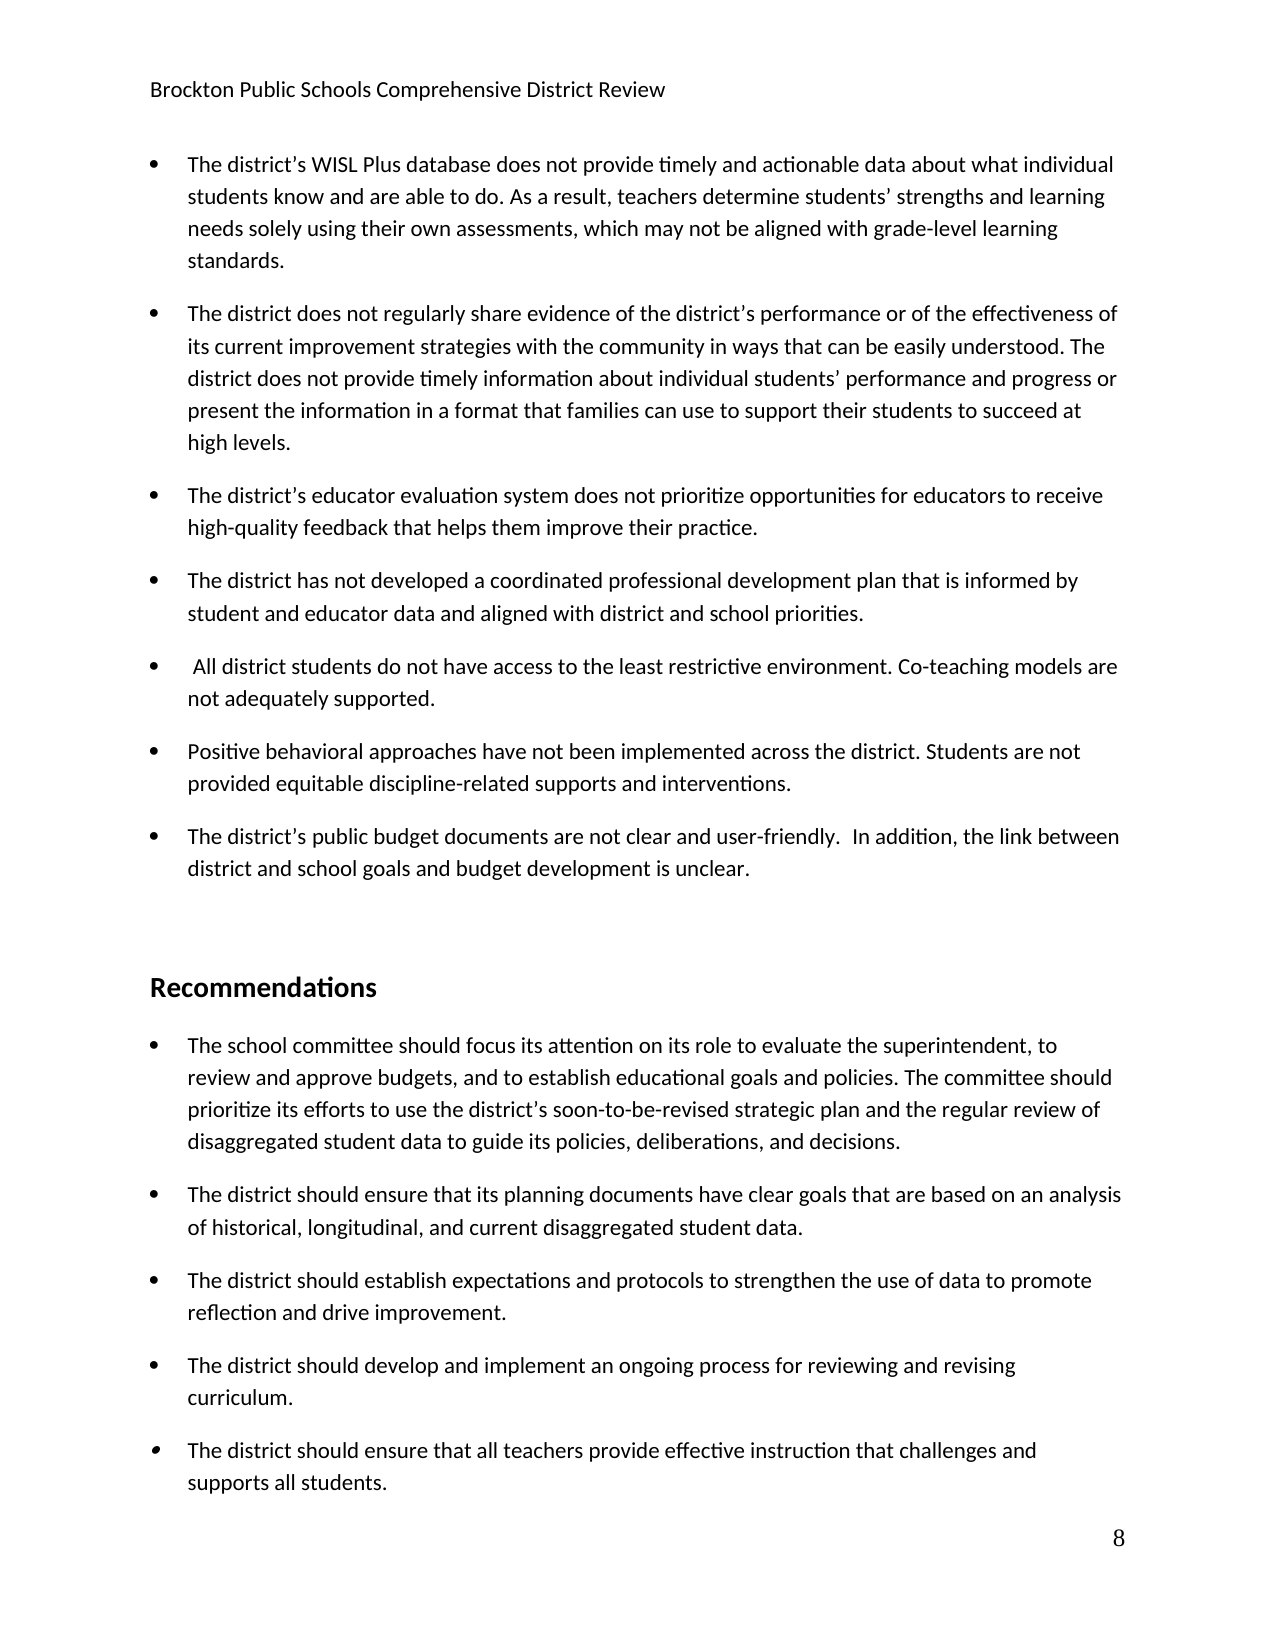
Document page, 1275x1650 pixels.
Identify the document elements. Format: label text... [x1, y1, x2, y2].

list The district’s public budget documents are not clear and user-friendly. In addition, the link between district and school goals and budget development is unclear. [150, 822, 1125, 882]
list Positive behavioral approaches have not been implemented across the district. Students are not provided equitable discipline-related supports and interventions. [150, 737, 1125, 797]
list The school committee should focus its attention on its role to evaluate the superintendent, to review and approve budgets, and to establish educational goals and policies. The committee should prioritize its efforts to use the district’s soon-to-be-revised strategic plan and the regular review of disaggregated student data to guide its policies, deliberations, and decisions. [150, 1031, 1125, 1156]
list The district should ensure that all teachers provide effective instruction that challenges and supports all students. [150, 1436, 1125, 1496]
list The district does not regularly share evidence of the district’s performance or of the effectiveness of its current improvement strategies with the community in ways that can be easily understood. The district does not provide timely information about individual students’ performance and progress or present the information in a format that families can use to support their students to succeed at high levels. [150, 299, 1125, 456]
list The district has not developed a coordinated professional development plan that is informed by student and educator data and aligned with district and school priorities. [150, 567, 1125, 627]
list The district should ensure that its planning documents have clear goals that are based on an analysis of historical, longitudinal, and current disaggregated student data. [150, 1181, 1125, 1241]
list The district’s educator evaluation system does not prioritize opportunities for educators to receive high-quality feedback that helps them improve their practice. [150, 481, 1125, 542]
text Recommendations [150, 969, 1125, 1005]
list The district’s WISL Plus database does not provide timely and actionable data about what individual students know and are able to do. As a result, teachers determine students’ strengths and learning needs solely using their own assessments, which may not be aligned with grade-level learning standards. [150, 150, 1125, 274]
list All district students do not have access to the least restrictive environment. Co-teaching models are not adequately supported. [150, 652, 1125, 712]
list The district should develop and implement an ongoing process for reviewing and revising curriculum. [150, 1351, 1125, 1411]
list The district should establish expectations and protocols to strengthen the use of data to promote reflection and drive improvement. [150, 1266, 1125, 1326]
